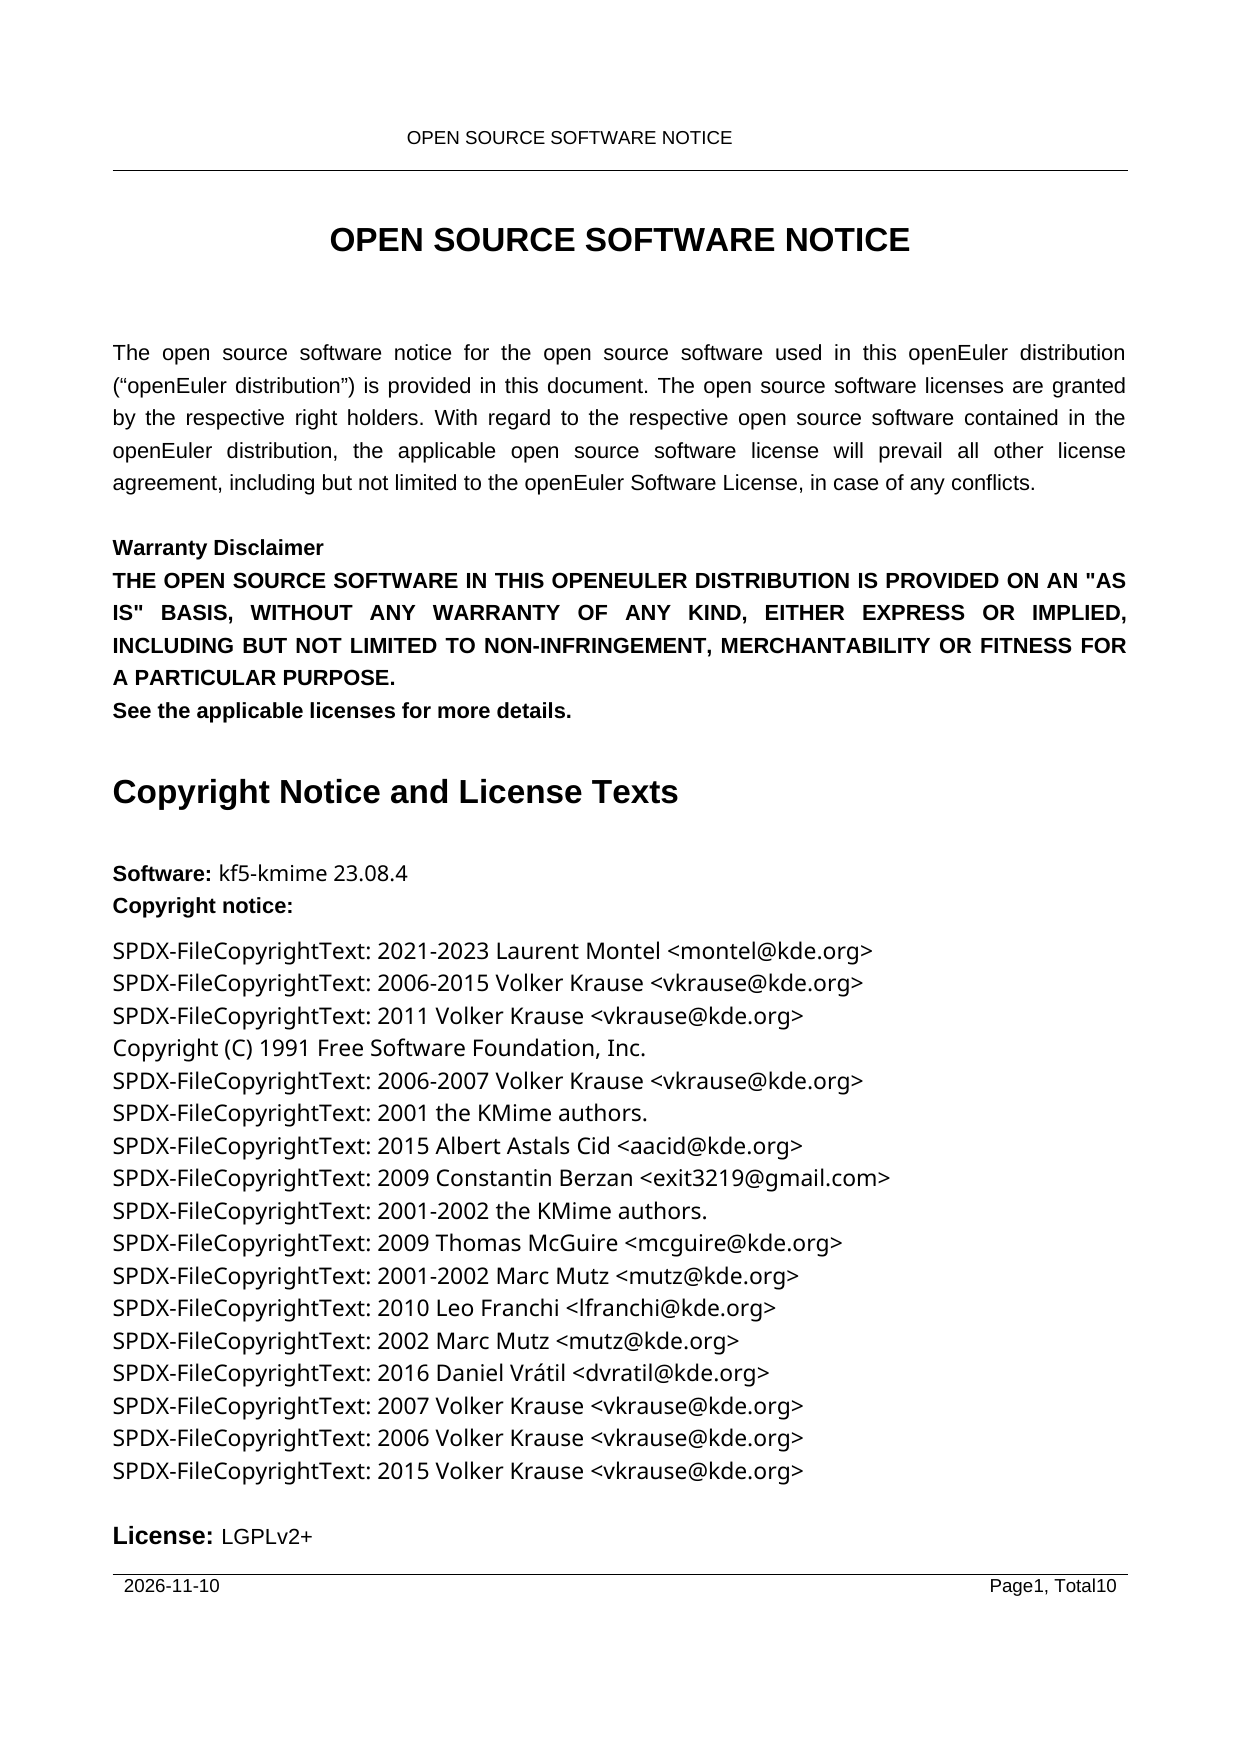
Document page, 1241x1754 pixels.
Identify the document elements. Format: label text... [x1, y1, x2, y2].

text Warranty Disclaimer [112, 531, 1128, 564]
title Software: kf5-kmime 23.08.4 [112, 856, 1128, 889]
text OPEN SOURCE SOFTWARE NOTICE [112, 206, 1128, 271]
text License: LGPLv2+ [112, 1519, 1128, 1551]
text Copyright Notice and License Texts [112, 759, 1128, 824]
text SPDX-FileCopyrightText: 2021-2023 Laurent Montel <montel@kde.org> SPDX-FileCopyrightText: 2006-2015 Volker Krause <vkrause@kde.org> SPDX-FileCopyrightText: 2011 Volker Krause <vkrause@kde.org> Copyright (C) 1991 Free Software Foundation, Inc. SPDX-FileCopyrightText: 2006-2007 Volker Krause <vkrause@kde.org> SPDX-FileCopyrightText: 2001 the KMime authors. SPDX-FileCopyrightText: 2015 Albert Astals Cid <aacid@kde.org> SPDX-FileCopyrightText: 2009 Constantin Berzan <exit3219@gmail.com> SPDX-FileCopyrightText: 2001-2002 the KMime authors. SPDX-FileCopyrightText: 2009 Thomas McGuire <mcguire@kde.org> SPDX-FileCopyrightText: 2001-2002 Marc Mutz <mutz@kde.org> SPDX-FileCopyrightText: 2010 Leo Franchi <lfranchi@kde.org> SPDX-FileCopyrightText: 2002 Marc Mutz <mutz@kde.org> SPDX-FileCopyrightText: 2016 Daniel Vrátil <dvratil@kde.org> SPDX-FileCopyrightText: 2007 Volker Krause <vkrause@kde.org> SPDX-FileCopyrightText: 2006 Volker Krause <vkrause@kde.org> SPDX-FileCopyrightText: 2015 Volker Krause <vkrause@kde.org> [112, 934, 1128, 1519]
text The open source software notice for the open source software used in this openEuler distribution (“openEuler distribution”) is provided in this document. The open source software licenses are granted by the respective right holders. With regard to the respective open source software contained in the openEuler distribution, the applicable open source software license will prevail all other license agreement, including but not limited to the openEuler Software License, in case of any conflicts. [112, 336, 1128, 499]
text THE OPEN SOURCE SOFTWARE IN THIS OPENEULER DISTRIBUTION IS PROVIDED ON AN "AS IS" BASIS, WITHOUT ANY WARRANTY OF ANY KIND, EITHER EXPRESS OR IMPLIED, INCLUDING BUT NOT LIMITED TO NON-INFRINGEMENT, MERCHANTABILITY OR FITNESS FOR A PARTICULAR PURPOSE. See the applicable licenses for more details. [112, 564, 1128, 726]
text Copyright notice: [112, 889, 1128, 921]
